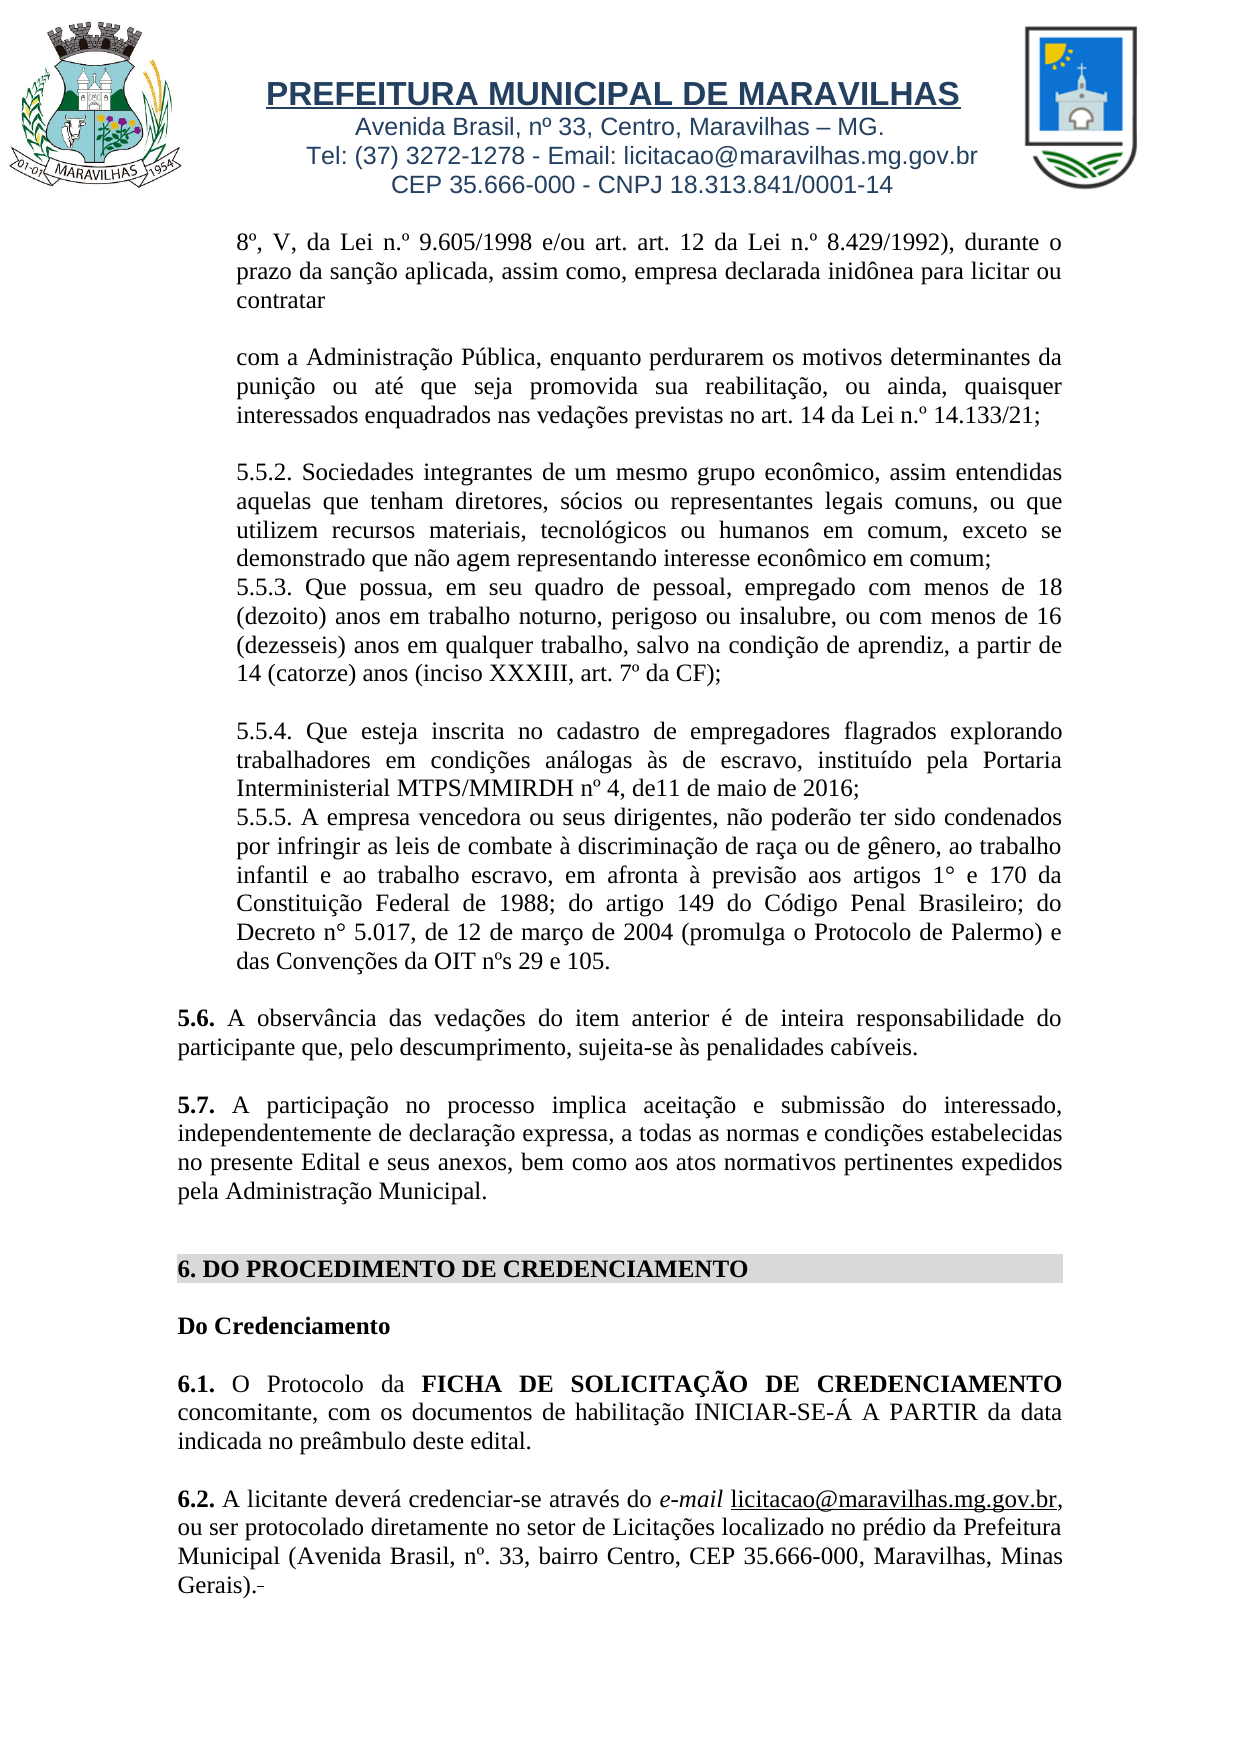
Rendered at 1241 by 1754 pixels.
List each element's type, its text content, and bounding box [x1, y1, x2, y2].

text 5.5.2. Sociedades integrantes de um mesmo grupo econômico, assim entendidas aquelas que tenham diretores, sócios ou representantes legais comuns, ou que utilizem recursos materiais, tecnológicos ou humanos em comum, exceto se demonstrado que não agem representando interesse econômico em comum; [236, 457, 1063, 572]
text 5.7. A participação no processo implica aceitação e submissão do interessado, independentemente de declaração expressa, a todas as normas e condições estabelecidas no presente Edital e seus anexos, bem como aos atos normativos pertinentes expedidos pela Administração Municipal. [177, 1090, 1063, 1205]
picture [3, 16, 186, 190]
text 5.5.3. Que possua, em seu quadro de pessoal, empregado com menos de 18 (dezoito) anos em trabalho noturno, perigoso ou insalubre, ou com menos de 16 (dezesseis) anos em qualquer trabalho, salvo na condição de aprendiz, a partir de 14 (catorze) anos (inciso XXXIII, art. 7º da CF); [236, 572, 1063, 687]
text com a Administração Pública, enquanto perdurarem os motivos determinantes da punição ou até que seja promovida sua reabilitação, ou ainda, quaisquer interessados enquadrados nas vedações previstas no art. 14 da Lei n.º 14.133/21; [236, 342, 1063, 428]
text 5.5.5. A empresa vencedora ou seus dirigentes, não poderão ter sido condenados por infringir as leis de combate à discriminação de raça ou de gênero, ao trabalho infantil e ao trabalho escravo, em afronta à previsão aos artigos 1° e 170 da Constituição Federal de 1988; do artigo 149 do Código Penal Brasileiro; do Decreto n° 5.017, de 12 de março de 2004 (promulga o Protocolo de Palermo) e das Convenções da OIT nºs 29 e 105. [236, 802, 1063, 975]
text Do Credenciamento [177, 1311, 1063, 1340]
text 6.1. O Protocolo da FICHA DE SOLICITAÇÃO DE CREDENCIAMENTO concomitante, com os documentos de habilitação INICIAR-SE-Á A PARTIR da data indicada no preâmbulo deste edital. [177, 1369, 1063, 1455]
text 5.6. A observância das vedações do item anterior é de inteira responsabilidade do participante que, pelo descumprimento, sujeita-se às penalidades cabíveis. [177, 1003, 1063, 1061]
picture [1012, 17, 1151, 199]
text 5.5.4. Que esteja inscrita no cadastro de empregadores flagrados explorando trabalhadores em condições análogas às de escravo, instituído pela Portaria Interministerial MTPS/MMIRDH nº 4, de11 de maio de 2016; [236, 716, 1063, 802]
text 6.2. A licitante deverá credenciar-se através do e-mail licitacao@maravilhas.mg.gov.br, ou ser protocolado diretamente no setor de Licitações localizado no prédio da Prefeitura Municipal (Avenida Brasil, nº. 33, bairro Centro, CEP 35.666-000, Maravilhas, Minas Gerais). [177, 1484, 1063, 1599]
text 6. DO PROCEDIMENTO DE CREDENCIAMENTO [177, 1254, 1063, 1283]
